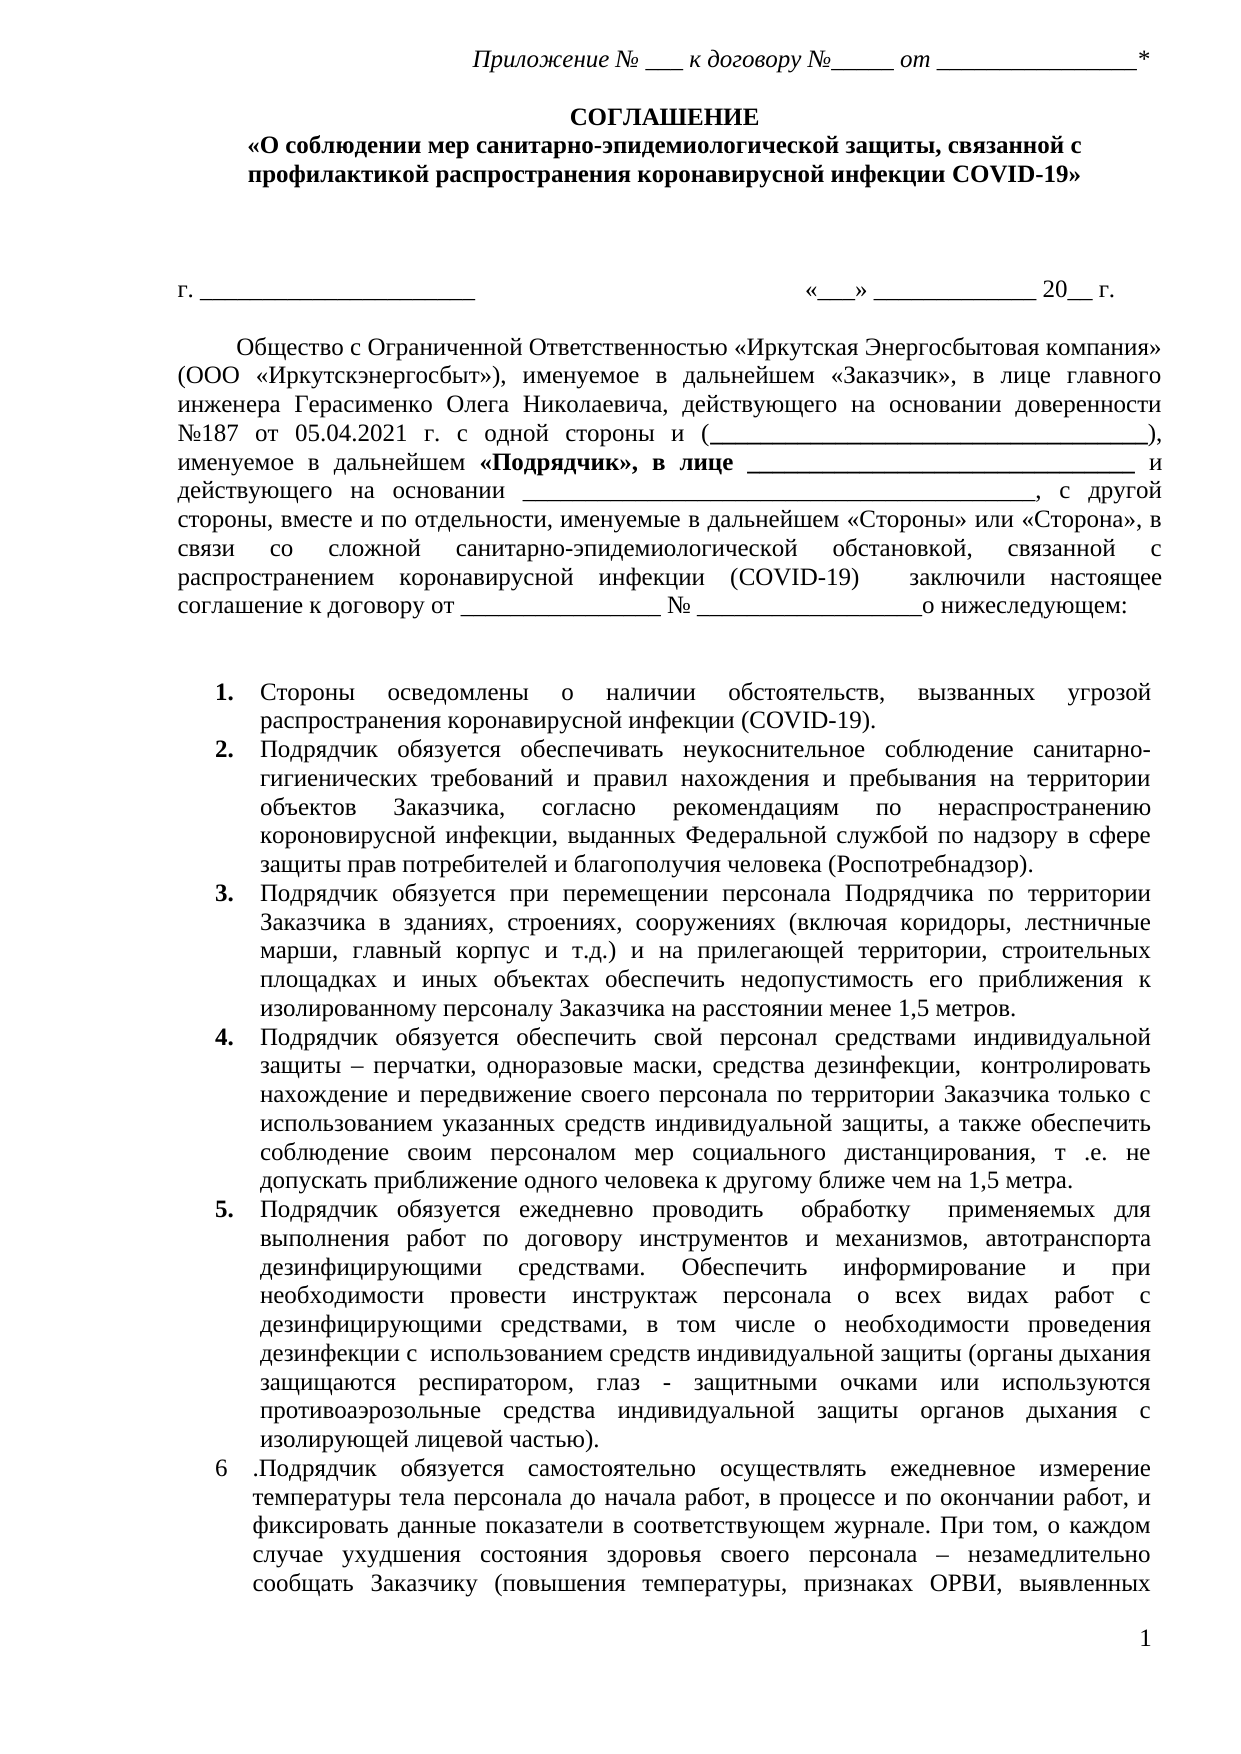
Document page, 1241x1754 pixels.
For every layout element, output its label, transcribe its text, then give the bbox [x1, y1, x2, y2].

text СОГЛАШЕНИЕ [177, 102, 1152, 131]
text г. ______________________ «___» _____________ 20__ г. [177, 274, 1152, 303]
list Стороны осведомлены о наличии обстоятельств, вызванных угрозой распространения коронавирусной инфекции (COVID-19). [215, 677, 1152, 734]
list Подрядчик обязуется обеспечивать неукоснительное соблюдение санитарно-гигиенических требований и правил нахождения и пребывания на территории объектов Заказчика, согласно рекомендациям по нераспространению короновирусной инфекции, выданных Федеральной службой по надзору в сфере защиты прав потребителей и благополучия человека (Роспотребнадзор). [215, 734, 1152, 878]
text «О соблюдении мер санитарно-эпидемиологической защиты, связанной с профилактикой распространения коронавирусной инфекции COVID-19» [177, 131, 1152, 188]
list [215, 1453, 1152, 1597]
text Приложение № ___ к договору №_____ от ________________* [177, 44, 1152, 73]
text Общество с Ограниченной Ответственностью «Иркутская Энергосбытовая компания» (ООО «Иркутскэнергосбыт»), именуемое в дальнейшем «Заказчик», в лице главного инженера Герасименко Олега Николаевича, действующего на основании доверенности №187 от 05.04.2021 г. с одной стороны и (___________________________________), именуемое в дальнейшем «Подрядчик», в лице _______________________________ и действующего на основании _________________________________________, с другой стороны, вместе и по отдельности, именуемые в дальнейшем «Стороны» или «Сторона», в связи со сложной санитарно-эпидемиологической обстановкой, связанной с распространением коронавирусной инфекции (COVID-19) заключили настоящее соглашение к договору от ________________ № __________________о нижеследующем: [177, 332, 1162, 619]
list Подрядчик обязуется обеспечить свой персонал средствами индивидуальной защиты – перчатки, одноразовые маски, средства дезинфекции, контролировать нахождение и передвижение своего персонала по территории Заказчика только с использованием указанных средств индивидуальной защиты, а также обеспечить соблюдение своим персоналом мер социального дистанцирования, т .е. не допускать приближение одного человека к другому ближе чем на 1,5 метра. [215, 1022, 1152, 1194]
list Подрядчик обязуется при перемещении персонала Подрядчика по территории Заказчика в зданиях, строениях, сооружениях (включая коридоры, лестничные марши, главный корпус и т.д.) и на прилегающей территории, строительных площадках и иных объектах обеспечить недопустимость его приближения к изолированному персоналу Заказчика на расстоянии менее 1,5 метров. [215, 878, 1152, 1022]
list Подрядчик обязуется ежедневно проводить обработку применяемых для выполнения работ по договору инструментов и механизмов, автотранспорта дезинфицирующими средствами. Обеспечить информирование и при необходимости провести инструктаж персонала о всех видах работ с дезинфицирующими средствами, в том числе о необходимости проведения дезинфекции с использованием средств индивидуальной защиты (органы дыхания защищаются респиратором, глаз - защитными очками или используются противоаэрозольные средства индивидуальной защиты органов дыхания с изолирующей лицевой частью). [215, 1194, 1152, 1453]
